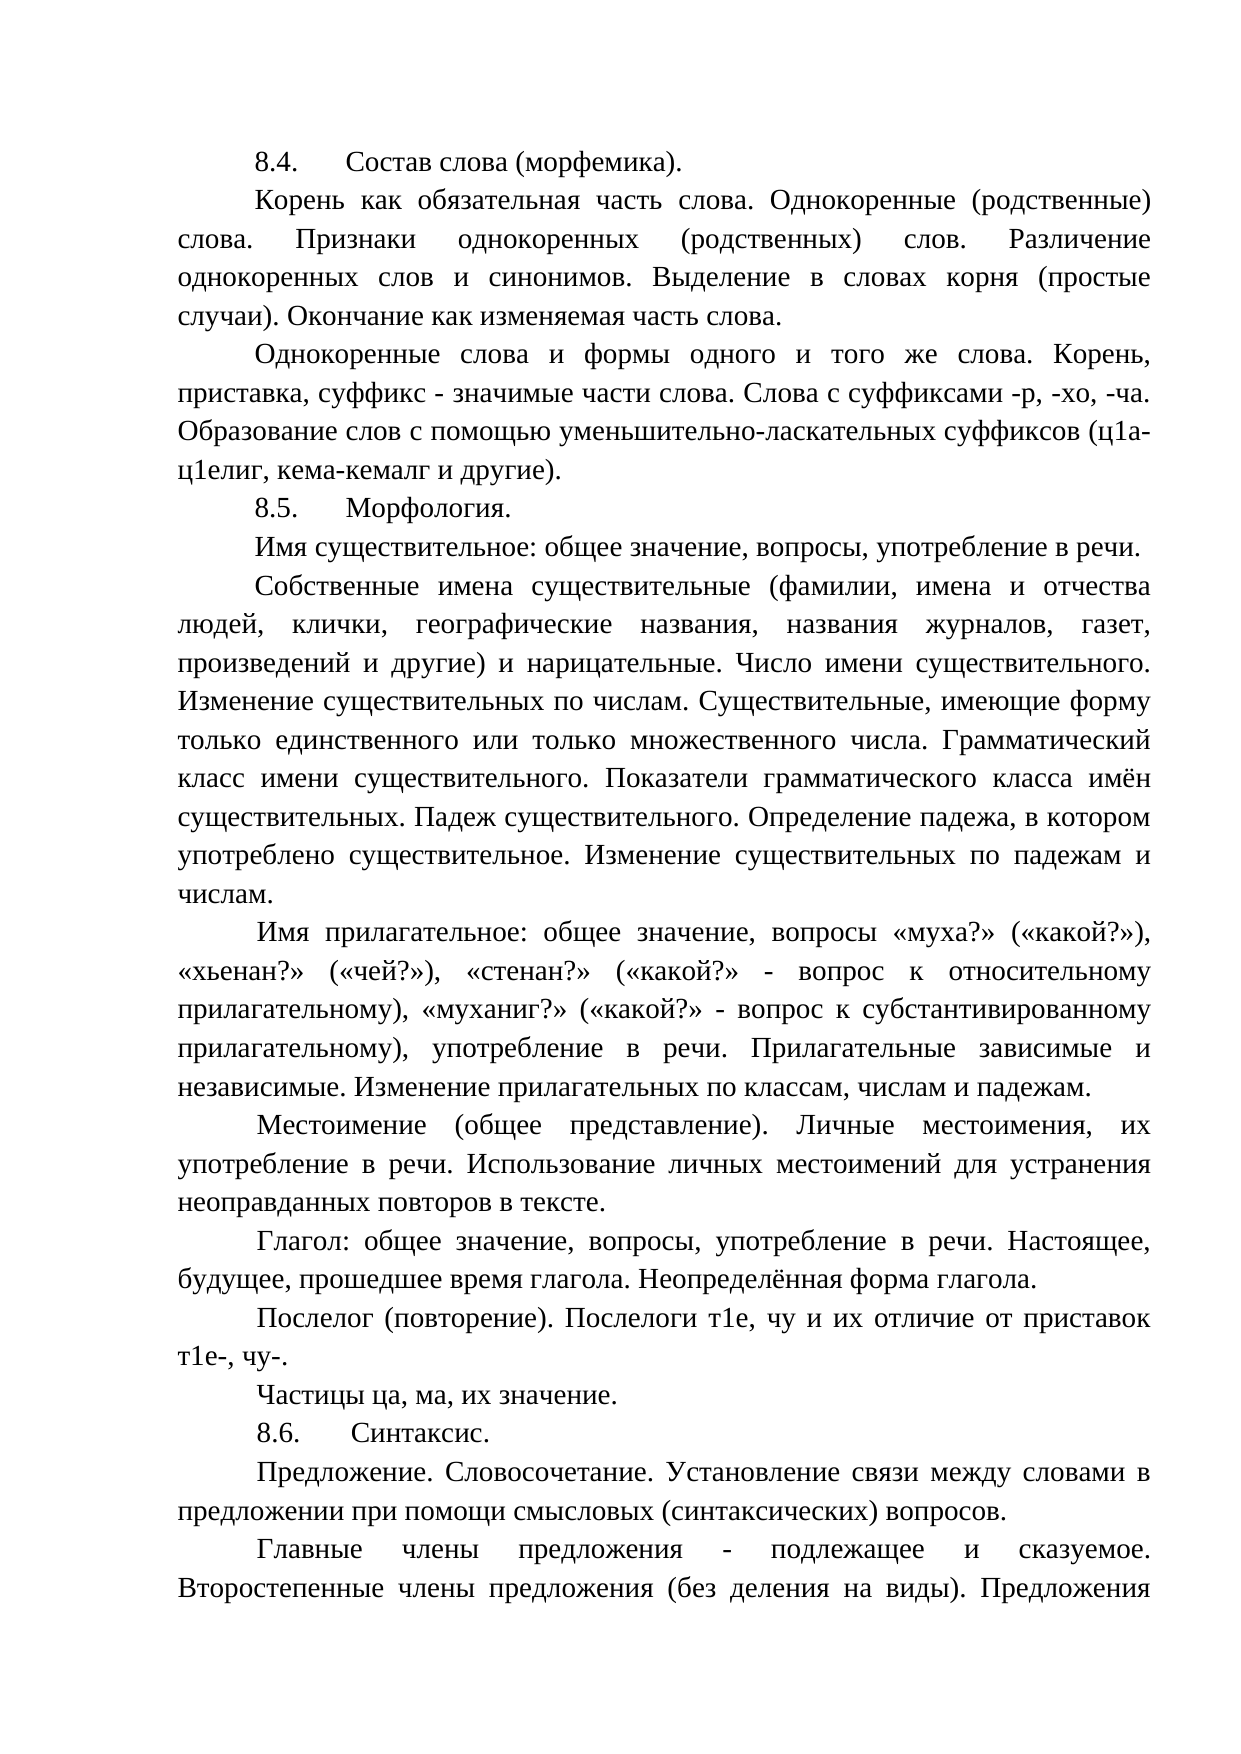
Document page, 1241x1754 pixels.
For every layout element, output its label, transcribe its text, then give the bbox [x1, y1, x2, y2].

text Глагол: общее значение, вопросы, употребление в речи. Настоящее, будущее, прошедшее время глагола. Неопределённая форма глагола. [177, 1223, 1152, 1295]
text Предложение. Словосочетание. Установление связи между словами в предложении при помощи смысловых (синтаксических) вопросов. [177, 1454, 1152, 1526]
text Частицы ца, ма, их значение. [177, 1377, 1152, 1411]
text Имя прилагательное: общее значение, вопросы «муха?» («какой?»), «хьенан?» («чей?»), «стенан?» («какой?» - вопрос к относительному прилагательному), «муханиг?» («какой?» - вопрос к субстантивированному прилагательному), употребление в речи. Прилагательные зависимые и независимые. Изменение прилагательных по классам, числам и падежам. [177, 914, 1152, 1102]
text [177, 1531, 1152, 1603]
list Морфология. [177, 491, 1152, 524]
text Собственные имена существительные (фамилии, имена и отчества людей, клички, географические названия, названия журналов, газет, произведений и другие) и нарицательные. Число имени существительного. Изменение существительных по числам. Существительные, имеющие форму только единственного или только множественного числа. Грамматический класс имени существительного. Показатели грамматического класса имён существительных. Падеж существительного. Определение падежа, в котором употреблено существительное. Изменение существительных по падежам и числам. [177, 568, 1152, 909]
list Синтаксис. [177, 1416, 1152, 1449]
text Корень как обязательная часть слова. Однокоренные (родственные) слова. Признаки однокоренных (родственных) слов. Различение однокоренных слов и синонимов. Выделение в словах корня (простые случаи). Окончание как изменяемая часть слова. [177, 182, 1152, 331]
text Имя существительное: общее значение, вопросы, употребление в речи. [177, 529, 1152, 563]
text Однокоренные слова и формы одного и того же слова. Корень, приставка, суффикс - значимые части слова. Слова с суффиксами -р, -хо, -ча. Образование слов с помощью уменьшительно-ласкательных суффиксов (ц1а-ц1елиг, кема-кемалг и другие). [177, 336, 1152, 486]
text Послелог (повторение). Послелоги т1е, чу и их отличие от приставок т1е-, чу-. [177, 1300, 1152, 1372]
list Состав слова (морфемика). [177, 144, 1152, 177]
text Местоимение (общее представление). Личные местоимения, их употребление в речи. Использование личных местоимений для устранения неоправданных повторов в тексте. [177, 1107, 1152, 1218]
